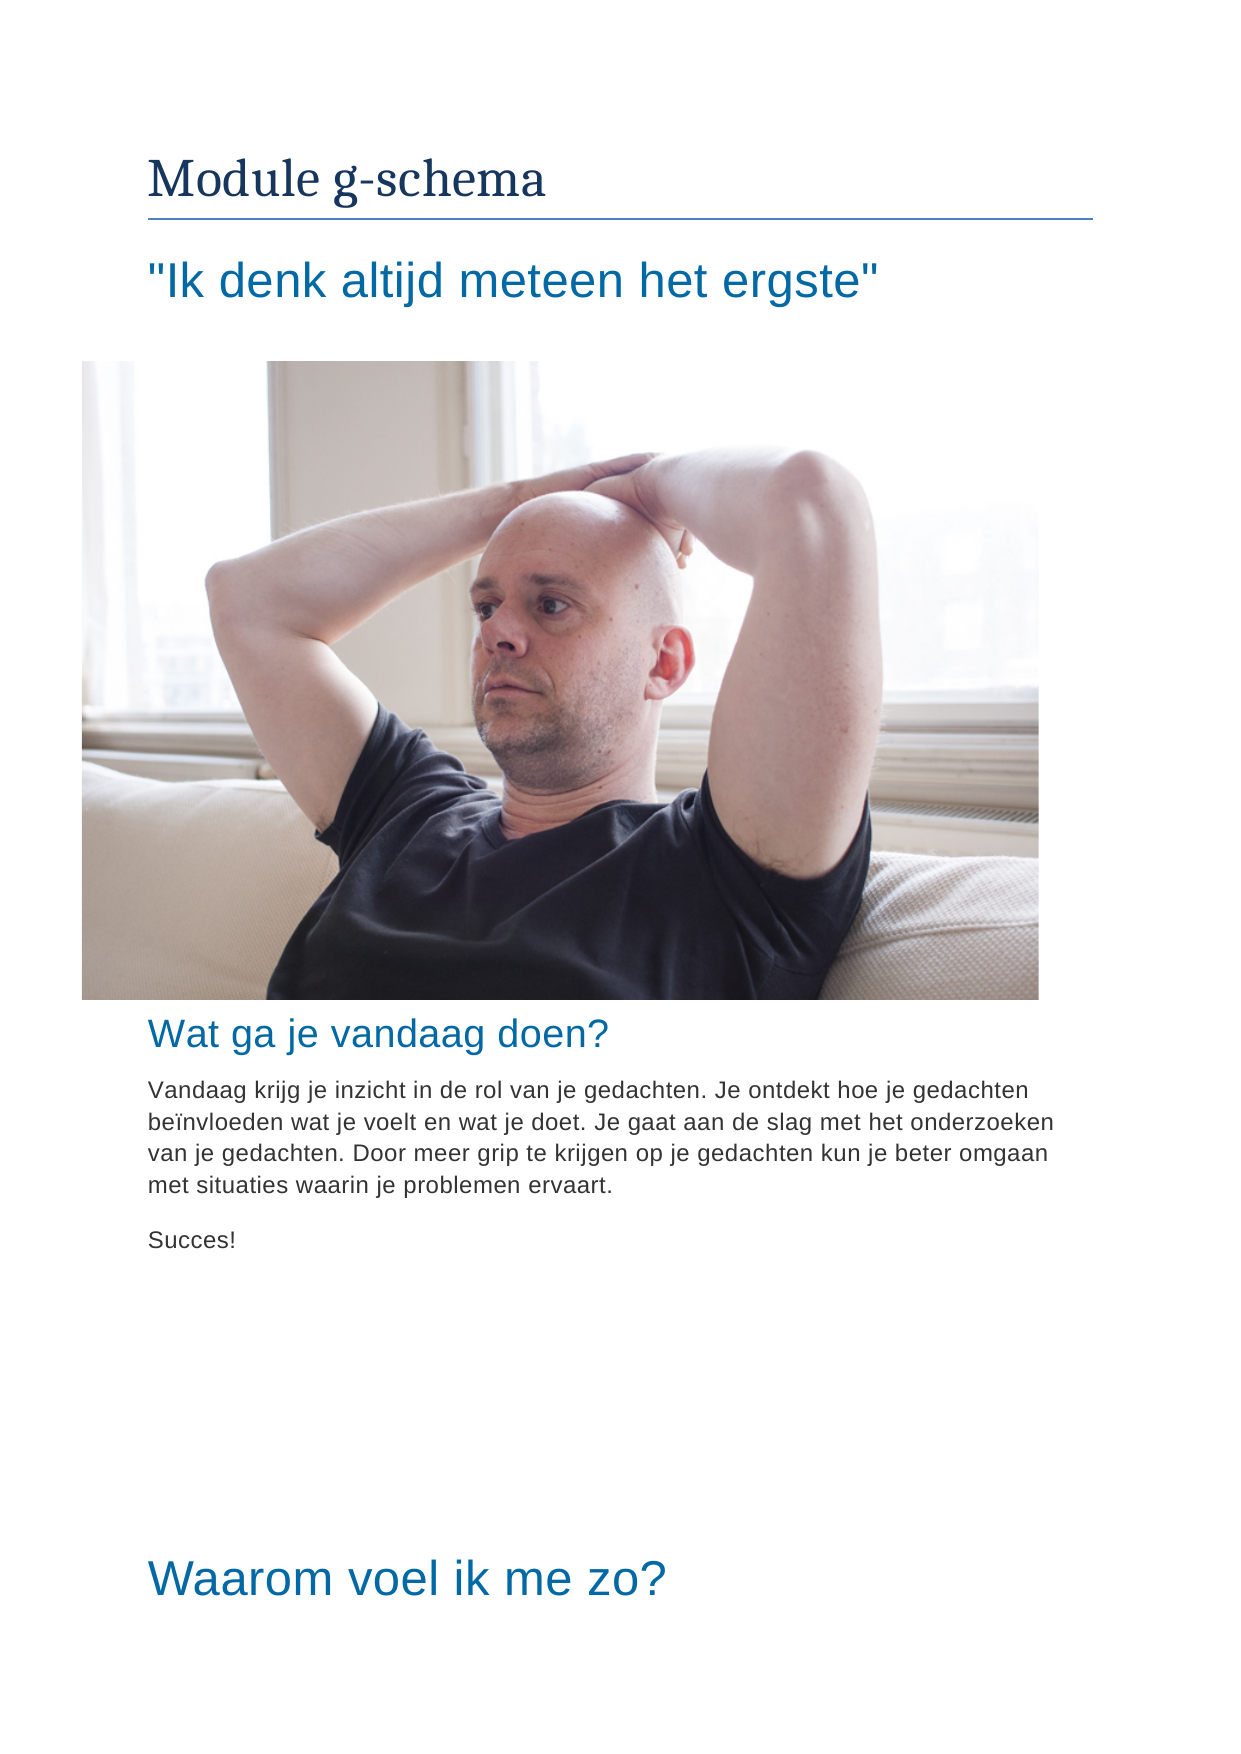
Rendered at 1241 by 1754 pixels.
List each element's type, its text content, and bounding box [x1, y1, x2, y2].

text Waarom voel ik me zo? [148, 1550, 1093, 1606]
text Vandaag krijg je inzicht in de rol van je gedachten. Je ontdekt hoe je gedachten beïnvloeden wat je voelt en wat je doet. Je gaat aan de slag met het onderzoeken van je gedachten. Door meer grip te krijgen op je gedachten kun je beter omgaan met situaties waarin je problemen ervaart. [148, 1072, 1093, 1198]
title Module g-schema [148, 148, 1093, 218]
picture [81, 361, 1039, 1000]
text "Ik denk altijd meteen het ergste" [148, 252, 1093, 308]
text Succes! [148, 1222, 1093, 1253]
